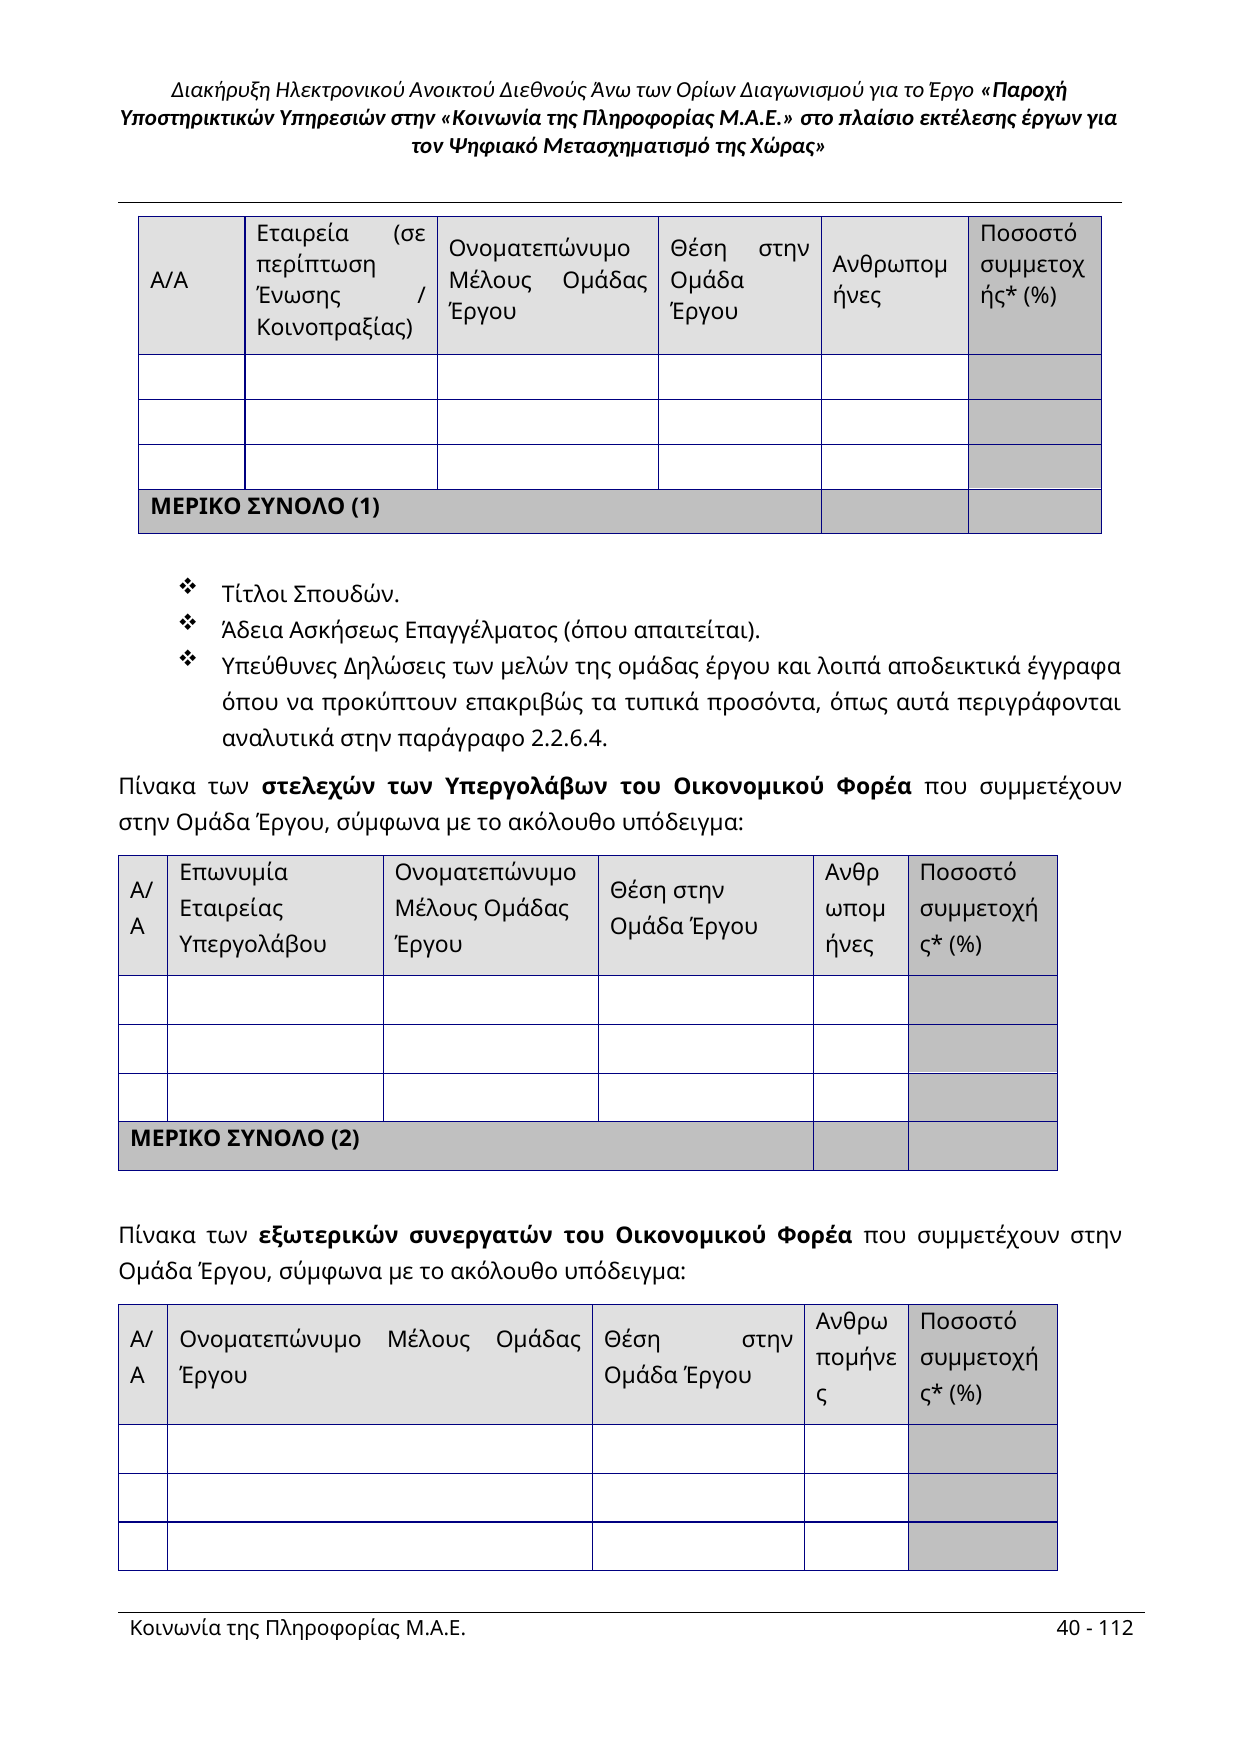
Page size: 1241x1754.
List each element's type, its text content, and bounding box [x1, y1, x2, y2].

table_cell [909, 1474, 1057, 1521]
table_cell [814, 1074, 908, 1121]
table_cell [438, 355, 658, 399]
table_cell [139, 400, 244, 444]
table_cell [659, 400, 821, 444]
table_cell [814, 976, 908, 1024]
table_cell [969, 400, 1101, 444]
table_cell [814, 1122, 908, 1170]
table_cell [168, 976, 383, 1024]
table_cell [599, 1074, 813, 1121]
table_cell [822, 445, 968, 488]
table_header Ονοματεπώνυμο Μέλους Ομάδας Έργου [384, 856, 598, 975]
table_header Εταιρεία (σε περίπτωση Ένωσης / Κοινοπραξίας) [246, 217, 437, 354]
table_cell [805, 1425, 908, 1473]
table_header Α/Α [139, 217, 244, 354]
table_header Ποσοστό συμμετοχής* (%) [909, 1305, 1057, 1424]
table_cell [599, 976, 813, 1024]
table_cell [384, 976, 598, 1024]
table_cell [814, 1025, 908, 1072]
table_header Ονοματεπώνυμο Μέλους Ομάδας Έργου [438, 217, 658, 354]
table_header Α/Α [119, 1305, 167, 1424]
table_header Ονοματεπώνυμο Μέλους Ομάδας Έργου [168, 1305, 592, 1424]
table_header Ανθρωπομήνες [805, 1305, 908, 1424]
table_cell [384, 1074, 598, 1121]
table_cell [246, 445, 437, 488]
table_cell [805, 1523, 908, 1570]
table_cell [119, 1074, 167, 1121]
table_cell [909, 1025, 1057, 1072]
table_cell [909, 1523, 1057, 1570]
table_cell [168, 1474, 592, 1521]
table_header Επωνυμία Εταιρείας Υπεργολάβου [168, 856, 383, 975]
table_cell [593, 1474, 804, 1521]
table_cell ΜΕΡΙΚΟ ΣΥΝΟΛΟ (1) [139, 490, 821, 533]
table_cell [909, 1122, 1057, 1170]
table_header Α/Α [119, 856, 167, 975]
table_cell [246, 355, 437, 399]
table_cell [168, 1074, 383, 1121]
table_cell [593, 1425, 804, 1473]
table_cell [168, 1523, 592, 1570]
table_cell [246, 400, 437, 444]
table_header Ανθρωπομήνες [822, 217, 968, 354]
table_cell [969, 355, 1101, 399]
table_header Ανθρωπομήνες [814, 856, 908, 975]
table_cell [119, 1523, 167, 1570]
table_cell ΜΕΡΙΚΟ ΣΥΝΟΛΟ (2) [119, 1122, 813, 1170]
list Υπεύθυνες Δηλώσεις των μελών της ομάδας έργου και λοιπά αποδεικτικά έγγραφα όπου να προκύπτουν επακριβώς τα τυπικά προσόντα, όπως αυτά περιγράφονται αναλυτικά στην παράγραφο 2.2.6.4. [177, 650, 1122, 753]
table_header Θέση στην Ομάδα Έργου [659, 217, 821, 354]
table_cell [119, 1474, 167, 1521]
table_cell [909, 1074, 1057, 1121]
table_cell [168, 1025, 383, 1072]
table_cell [119, 1025, 167, 1072]
table_header Ποσοστό συμμετοχής* (%) [909, 856, 1057, 975]
table_header Θέση στην Ομάδα Έργου [599, 856, 813, 975]
table_cell [139, 445, 244, 488]
list Τίτλοι Σπουδών. [177, 578, 1122, 609]
table_cell [822, 490, 968, 533]
table_cell [119, 976, 167, 1024]
table_cell [438, 445, 658, 488]
table_cell [593, 1523, 804, 1570]
list Άδεια Ασκήσεως Επαγγέλματος (όπου απαιτείται). [177, 614, 1122, 645]
table_cell [119, 1425, 167, 1473]
table_cell [805, 1474, 908, 1521]
table_cell [969, 490, 1101, 533]
table_cell [822, 400, 968, 444]
text Πίνακα των εξωτερικών συνεργατών του Οικονομικού Φορέα που συμμετέχουν στην Ομάδα Έργου, σύμφωνα με το ακόλουθο υπόδειγμα: [118, 1219, 1122, 1286]
table_cell [438, 400, 658, 444]
table_cell [139, 355, 244, 399]
table_cell [659, 355, 821, 399]
table_cell [909, 1425, 1057, 1473]
table_cell [168, 1425, 592, 1473]
table_header Ποσοστό συμμετοχής* (%) [969, 217, 1101, 354]
table_cell [969, 445, 1101, 488]
table_header Θέση στην Ομάδα Έργου [593, 1305, 804, 1424]
table_cell [599, 1025, 813, 1072]
table_cell [659, 445, 821, 488]
table_cell [822, 355, 968, 399]
text Πίνακα των στελεχών των Υπεργολάβων του Οικονομικού Φορέα που συμμετέχουν στην Ομάδα Έργου, σύμφωνα με το ακόλουθο υπόδειγμα: [118, 770, 1122, 837]
table_cell [384, 1025, 598, 1072]
table_cell [909, 976, 1057, 1024]
